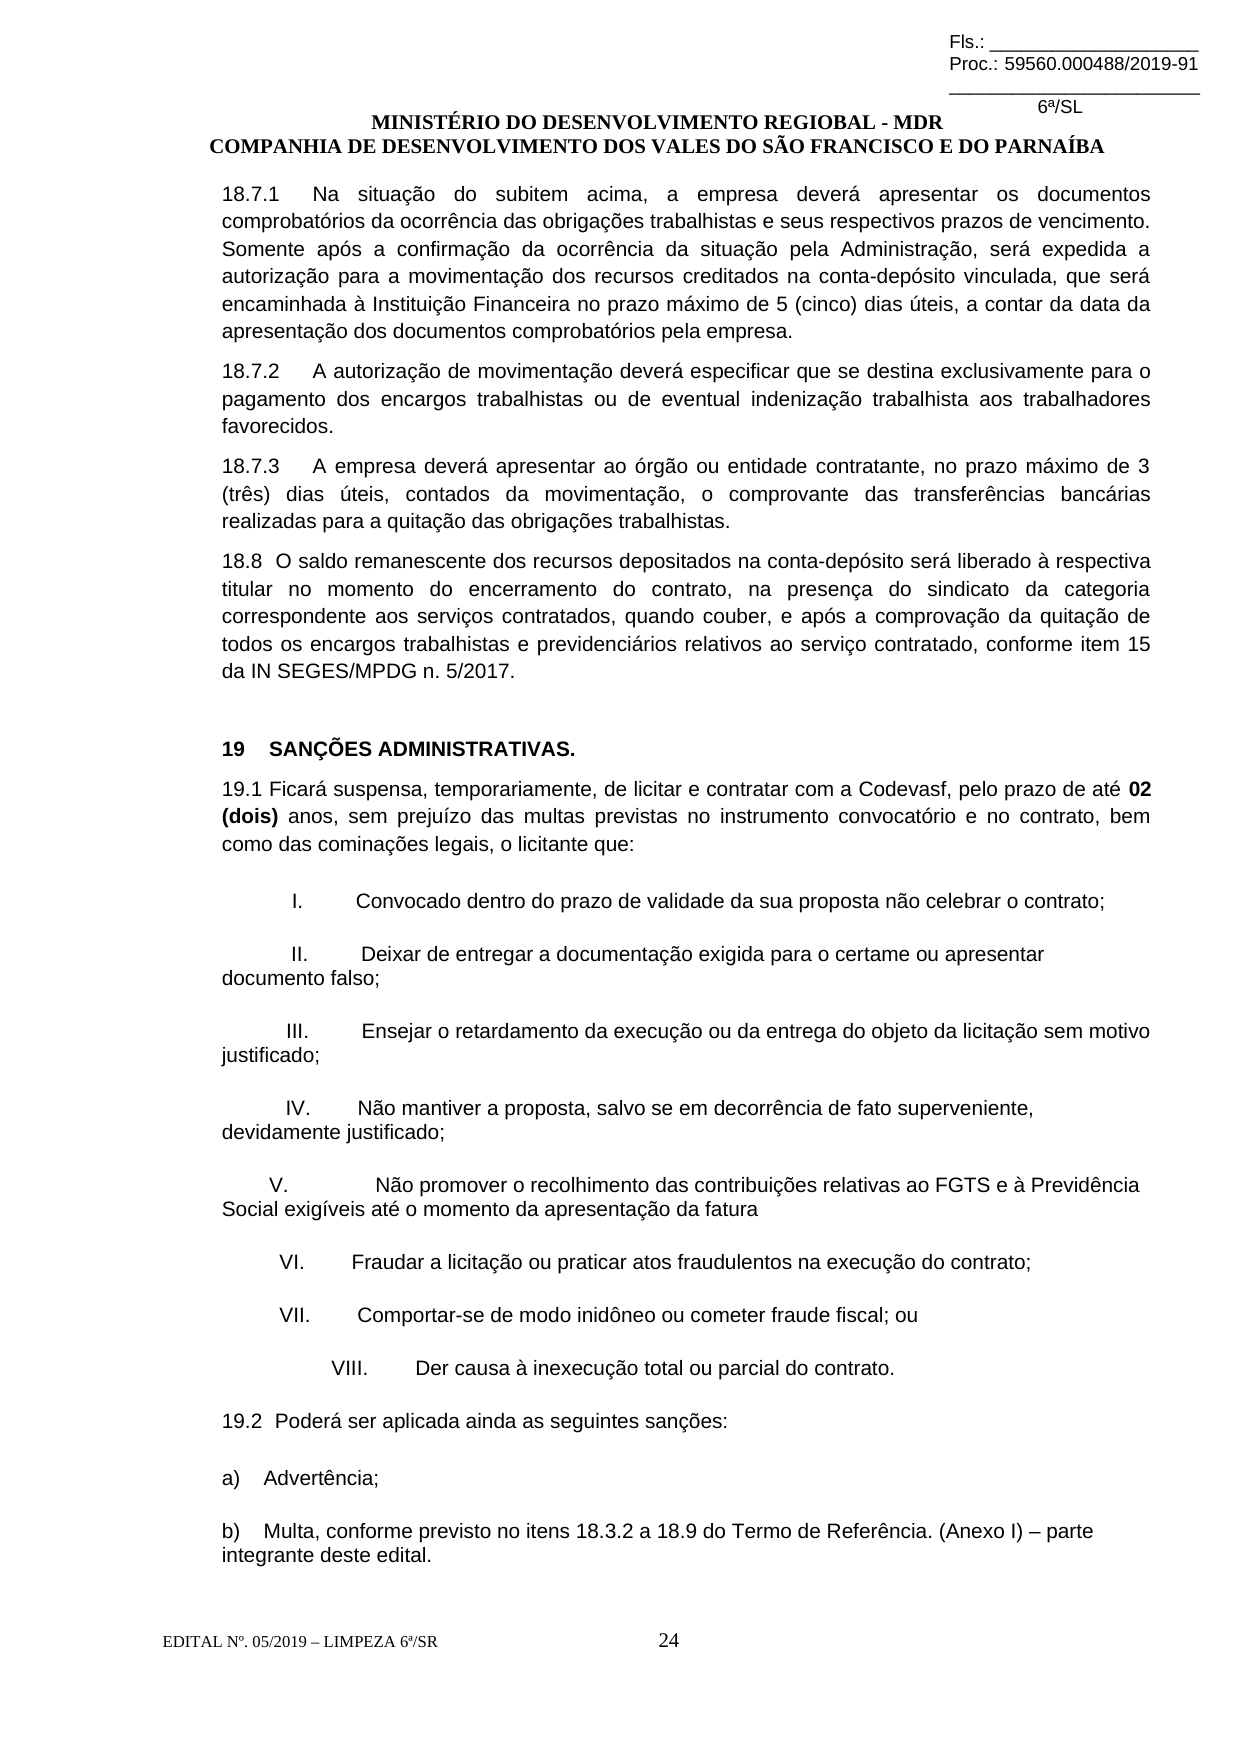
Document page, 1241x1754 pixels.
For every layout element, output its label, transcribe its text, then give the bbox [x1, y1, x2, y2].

text a) Advertência; [222, 1466, 1152, 1490]
list O saldo remanescente dos recursos depositados na conta-depósito será liberado à respectiva titular no momento do encerramento do contrato, na presença do sindicato da categoria correspondente aos serviços contratados, quando couber, e após a comprovação da quitação de todos os encargos trabalhistas e previdenciários relativos ao serviço contratado, conforme item 15 da IN SEGES/MPDG n. 5/2017. [222, 549, 1152, 683]
text III. Ensejar o retardamento da execução ou da entrega do objeto da licitação sem motivo justificado; [222, 1019, 1152, 1067]
text VIII. Der causa à inexecução total ou parcial do contrato. [222, 1356, 1152, 1380]
text V. Não promover o recolhimento das contribuições relativas ao FGTS e à Previdência Social exigíveis até o momento da apresentação da fatura [222, 1173, 1152, 1221]
list Ficará suspensa, temporariamente, de licitar e contratar com a Codevasf, pelo prazo de até 02 (dois) anos, sem prejuízo das multas previstas no instrumento convocatório e no contrato, bem como das cominações legais, o licitante que: [222, 777, 1152, 856]
text I. Convocado dentro do prazo de validade da sua proposta não celebrar o contrato; [222, 888, 1152, 912]
list SANÇÕES ADMINISTRATIVAS. [222, 737, 1153, 761]
list A autorização de movimentação deverá especificar que se destina exclusivamente para o pagamento dos encargos trabalhistas ou de eventual indenização trabalhista aos trabalhadores favorecidos. [222, 359, 1152, 438]
list Poderá ser aplicada ainda as seguintes sanções: [222, 1409, 1152, 1433]
text VI. Fraudar a licitação ou praticar atos fraudulentos na execução do contrato; [222, 1250, 1152, 1274]
text b) Multa, conforme previsto no itens 18.3.2 a 18.9 do Termo de Referência. (Anexo I) – parte integrante deste edital. [222, 1519, 1152, 1567]
text IV. Não mantiver a proposta, salvo se em decorrência de fato superveniente, devidamente justificado; [222, 1096, 1152, 1144]
text II. Deixar de entregar a documentação exigida para o certame ou apresentar documento falso; [222, 942, 1152, 989]
text VII. Comportar-se de modo inidôneo ou cometer fraude fiscal; ou [222, 1303, 1152, 1327]
list A empresa deverá apresentar ao órgão ou entidade contratante, no prazo máximo de 3 (três) dias úteis, contados da movimentação, o comprovante das transferências bancárias realizadas para a quitação das obrigações trabalhistas. [222, 454, 1152, 533]
list Na situação do subitem acima, a empresa deverá apresentar os documentos comprobatórios da ocorrência das obrigações trabalhistas e seus respectivos prazos de vencimento. Somente após a confirmação da ocorrência da situação pela Administração, será expedida a autorização para a movimentação dos recursos creditados na conta-depósito vinculada, que será encaminhada à Instituição Financeira no prazo máximo de 5 (cinco) dias úteis, a contar da data da apresentação dos documentos comprobatórios pela empresa. [222, 182, 1152, 343]
